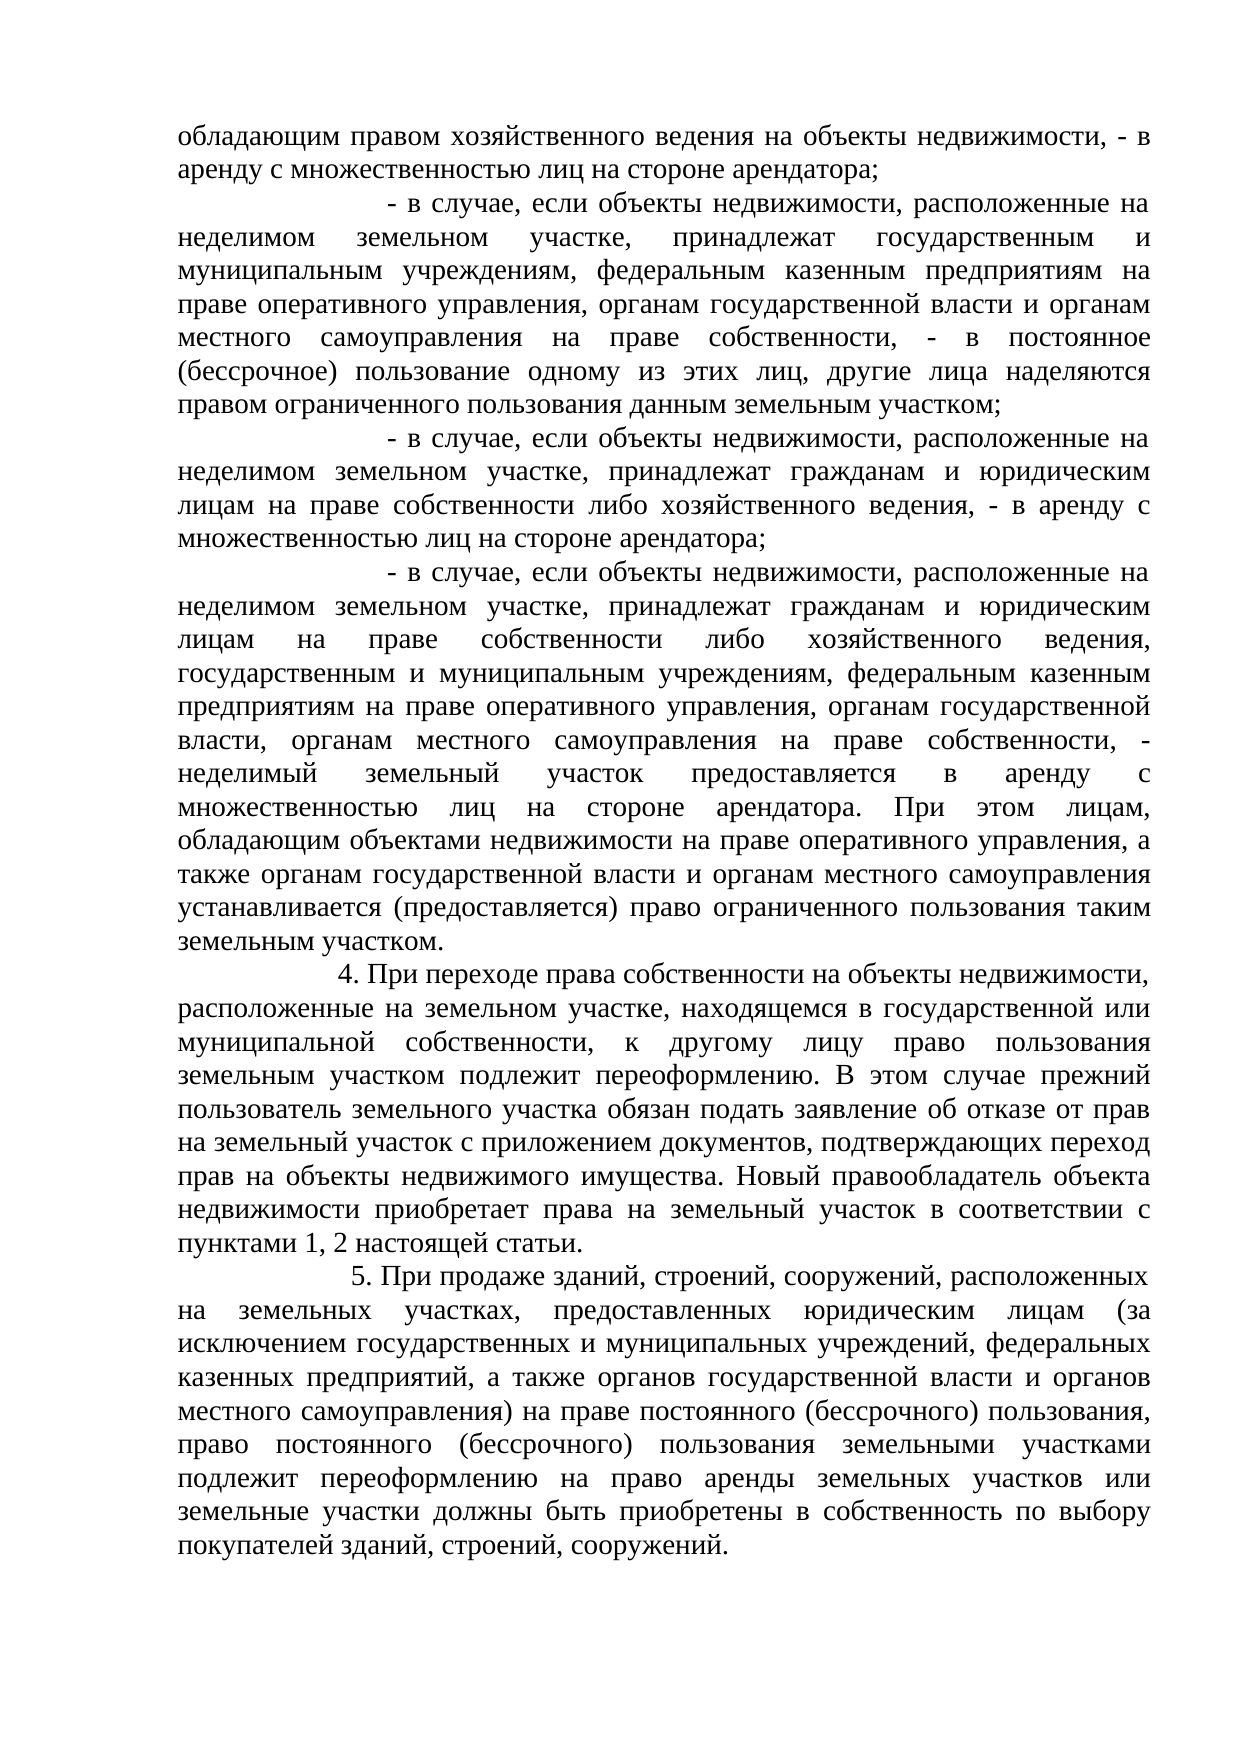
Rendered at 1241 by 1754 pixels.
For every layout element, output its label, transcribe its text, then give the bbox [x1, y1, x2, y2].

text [177, 118, 1152, 185]
text - в случае, если объекты недвижимости, расположенные на неделимом земельном участке, принадлежат гражданам и юридическим лицам на праве собственности либо хозяйственного ведения, государственным и муниципальным учреждениям, федеральным казенным предприятиям на праве оперативного управления, органам государственной власти, органам местного самоуправления на праве собственности, - неделимый земельный участок предоставляется в аренду с множественностью лиц на стороне арендатора. При этом лицам, обладающим объектами недвижимости на праве оперативного управления, а также органам государственной власти и органам местного самоуправления устанавливается (предоставляется) право ограниченного пользования таким земельным участком. [177, 554, 1152, 957]
text 5. При продаже зданий, строений, сооружений, расположенных на земельных участках, предоставленных юридическим лицам (за исключением государственных и муниципальных учреждений, федеральных казенных предприятий, а также органов государственной власти и органов местного самоуправления) на праве постоянного (бессрочного) пользования, право постоянного (бессрочного) пользования земельными участками подлежит переоформлению на право аренды земельных участков или земельные участки должны быть приобретены в собственность по выбору покупателей зданий, строений, сооружений. [177, 1258, 1152, 1560]
text - в случае, если объекты недвижимости, расположенные на неделимом земельном участке, принадлежат гражданам и юридическим лицам на праве собственности либо хозяйственного ведения, - в аренду с множественностью лиц на стороне арендатора; [177, 420, 1152, 554]
text 4. При переходе права собственности на объекты недвижимости, расположенные на земельном участке, находящемся в государственной или муниципальной собственности, к другому лицу право пользования земельным участком подлежит переоформлению. В этом случае прежний пользователь земельного участка обязан подать заявление об отказе от прав на земельный участок с приложением документов, подтверждающих переход прав на объекты недвижимого имущества. Новый правообладатель объекта недвижимости приобретает права на земельный участок в соответствии с пунктами 1, 2 настоящей статьи. [177, 957, 1152, 1258]
text - в случае, если объекты недвижимости, расположенные на неделимом земельном участке, принадлежат государственным и муниципальным учреждениям, федеральным казенным предприятиям на праве оперативного управления, органам государственной власти и органам местного самоуправления на праве собственности, - в постоянное (бессрочное) пользование одному из этих лиц, другие лица наделяются правом ограниченного пользования данным земельным участком; [177, 185, 1152, 420]
